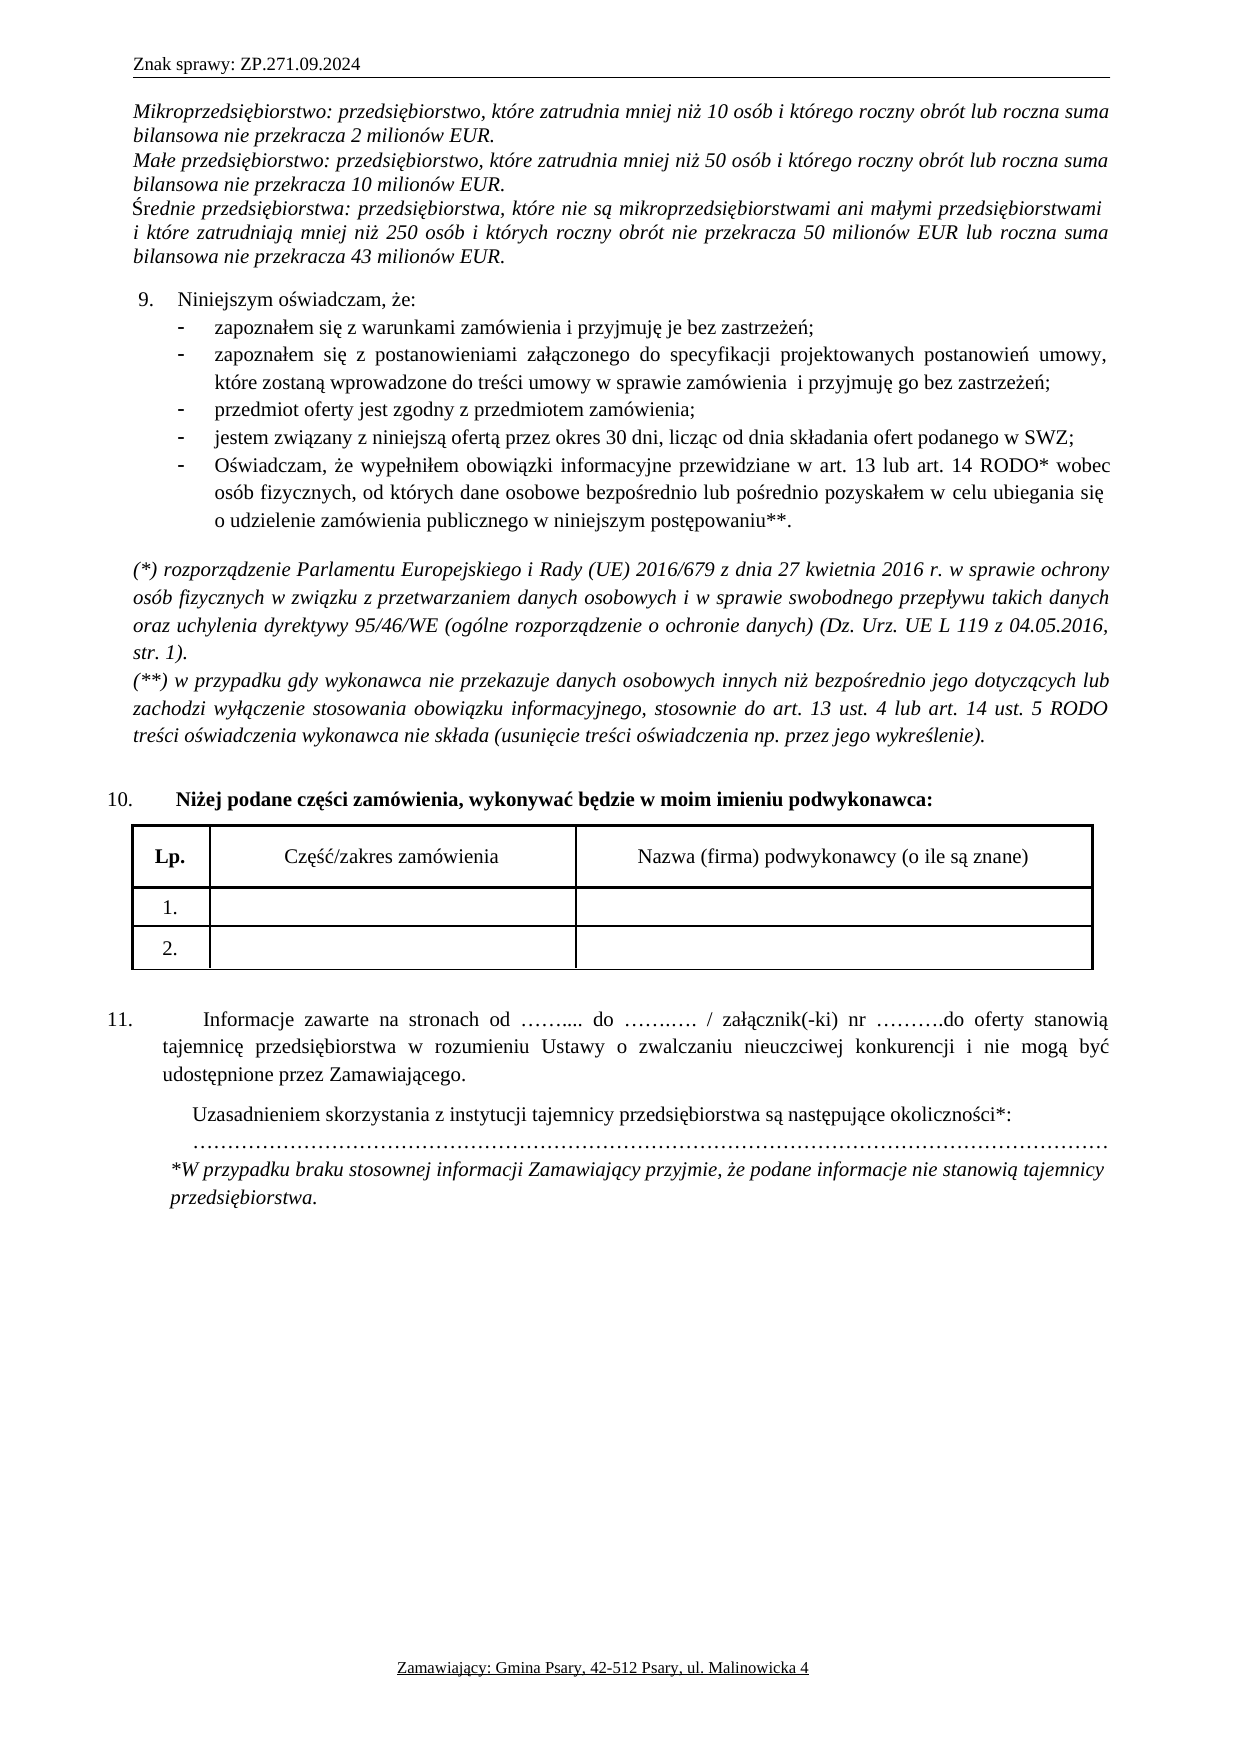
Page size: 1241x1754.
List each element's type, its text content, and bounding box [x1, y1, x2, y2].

table_header Lp. [134, 827, 209, 886]
list zapoznałem się z warunkami zamówienia i przyjmuję je bez zastrzeżeń; [177, 314, 1107, 339]
list Informacje zawarte na stronach od …….... do …….…. / załącznik(-ki) nr ……….do oferty stanowią tajemnicę przedsiębiorstwa w rozumieniu Ustawy o zwalczaniu nieuczciwej konkurencji i nie mogą być udostępnione przez Zamawiającego. [133, 1007, 1110, 1086]
table_cell [577, 927, 1091, 968]
text Uzasadnieniem skorzystania z instytucji tajemnicy przedsiębiorstwa są następujące okoliczności*: [133, 1102, 1110, 1126]
table_cell 1. [134, 889, 209, 925]
table_header Nazwa (firma) podwykonawcy (o ile są znane) [577, 827, 1091, 886]
table_header Część/zakres zamówienia [211, 827, 575, 886]
list przedmiot oferty jest zgodny z przedmiotem zamówienia; [177, 397, 1107, 421]
list jestem związany z niniejszą ofertą przez okres 30 dni, licząc od dnia składania ofert podanego w SWZ; [177, 425, 1107, 449]
table_cell [211, 927, 575, 968]
text (**) w przypadku gdy wykonawca nie przekazuje danych osobowych innych niż bezpośrednio jego dotyczących lub zachodzi wyłączenie stosowania obowiązku informacyjnego, stosownie do art. 13 ust. 4 lub art. 14 ust. 5 RODO treści oświadczenia wykonawca nie składa (usunięcie treści oświadczenia np. przez jego wykreślenie). [133, 668, 1110, 747]
table_cell [577, 889, 1091, 925]
text Małe przedsiębiorstwo: przedsiębiorstwo, które zatrudnia mniej niż 50 osób i którego roczny obrót lub roczna suma bilansowa nie przekracza 10 milionów EUR. [132, 147, 1110, 196]
text Średnie przedsiębiorstwa: przedsiębiorstwa, które nie są mikroprzedsiębiorstwami ani małymi przedsiębiorstwami i które zatrudniają mniej niż 250 osób i których roczny obrót nie przekracza 50 milionów EUR lub roczna suma bilansowa nie przekracza 43 milionów EUR. [132, 196, 1110, 268]
table_cell [211, 889, 575, 925]
text (*) rozporządzenie Parlamentu Europejskiego i Rady (UE) 2016/679 z dnia 27 kwietnia 2016 r. w sprawie ochrony osób fizycznych w związku z przetwarzaniem danych osobowych i w sprawie swobodnego przepływu takich danych oraz uchylenia dyrektywy 95/46/WE (ogólne rozporządzenie o ochronie danych) (Dz. Urz. UE L 119 z 04.05.2016, str. 1). [133, 557, 1110, 664]
text *W przypadku braku stosownej informacji Zamawiający przyjmie, że podane informacje nie stanowią tajemnicy przedsiębiorstwa. [170, 1157, 1110, 1209]
table_cell 2. [134, 927, 209, 968]
list Niniejszym oświadczam, że: [133, 287, 1110, 311]
list Niżej podane części zamówienia, wykonywać będzie w moim imieniu podwykonawca: [133, 787, 1110, 811]
text Mikroprzedsiębiorstwo: przedsiębiorstwo, które zatrudnia mniej niż 10 osób i którego roczny obrót lub roczna suma bilansowa nie przekracza 2 milionów EUR. [132, 99, 1110, 147]
list zapoznałem się z postanowieniami załączonego do specyfikacji projektowanych postanowień umowy, które zostaną wprowadzone do treści umowy w sprawie zamówienia i przyjmuję go bez zastrzeżeń; [177, 342, 1107, 394]
list Oświadczam, że wypełniłem obowiązki informacyjne przewidziane w art. 13 lub art. 14 RODO* wobec osób fizycznych, od których dane osobowe bezpośrednio lub pośrednio pozyskałem w celu ubiegania się o udzielenie zamówienia publicznego w niniejszym postępowaniu**. [177, 453, 1110, 532]
text …………………………………………………………………………………………………………………… [192, 1129, 1110, 1153]
